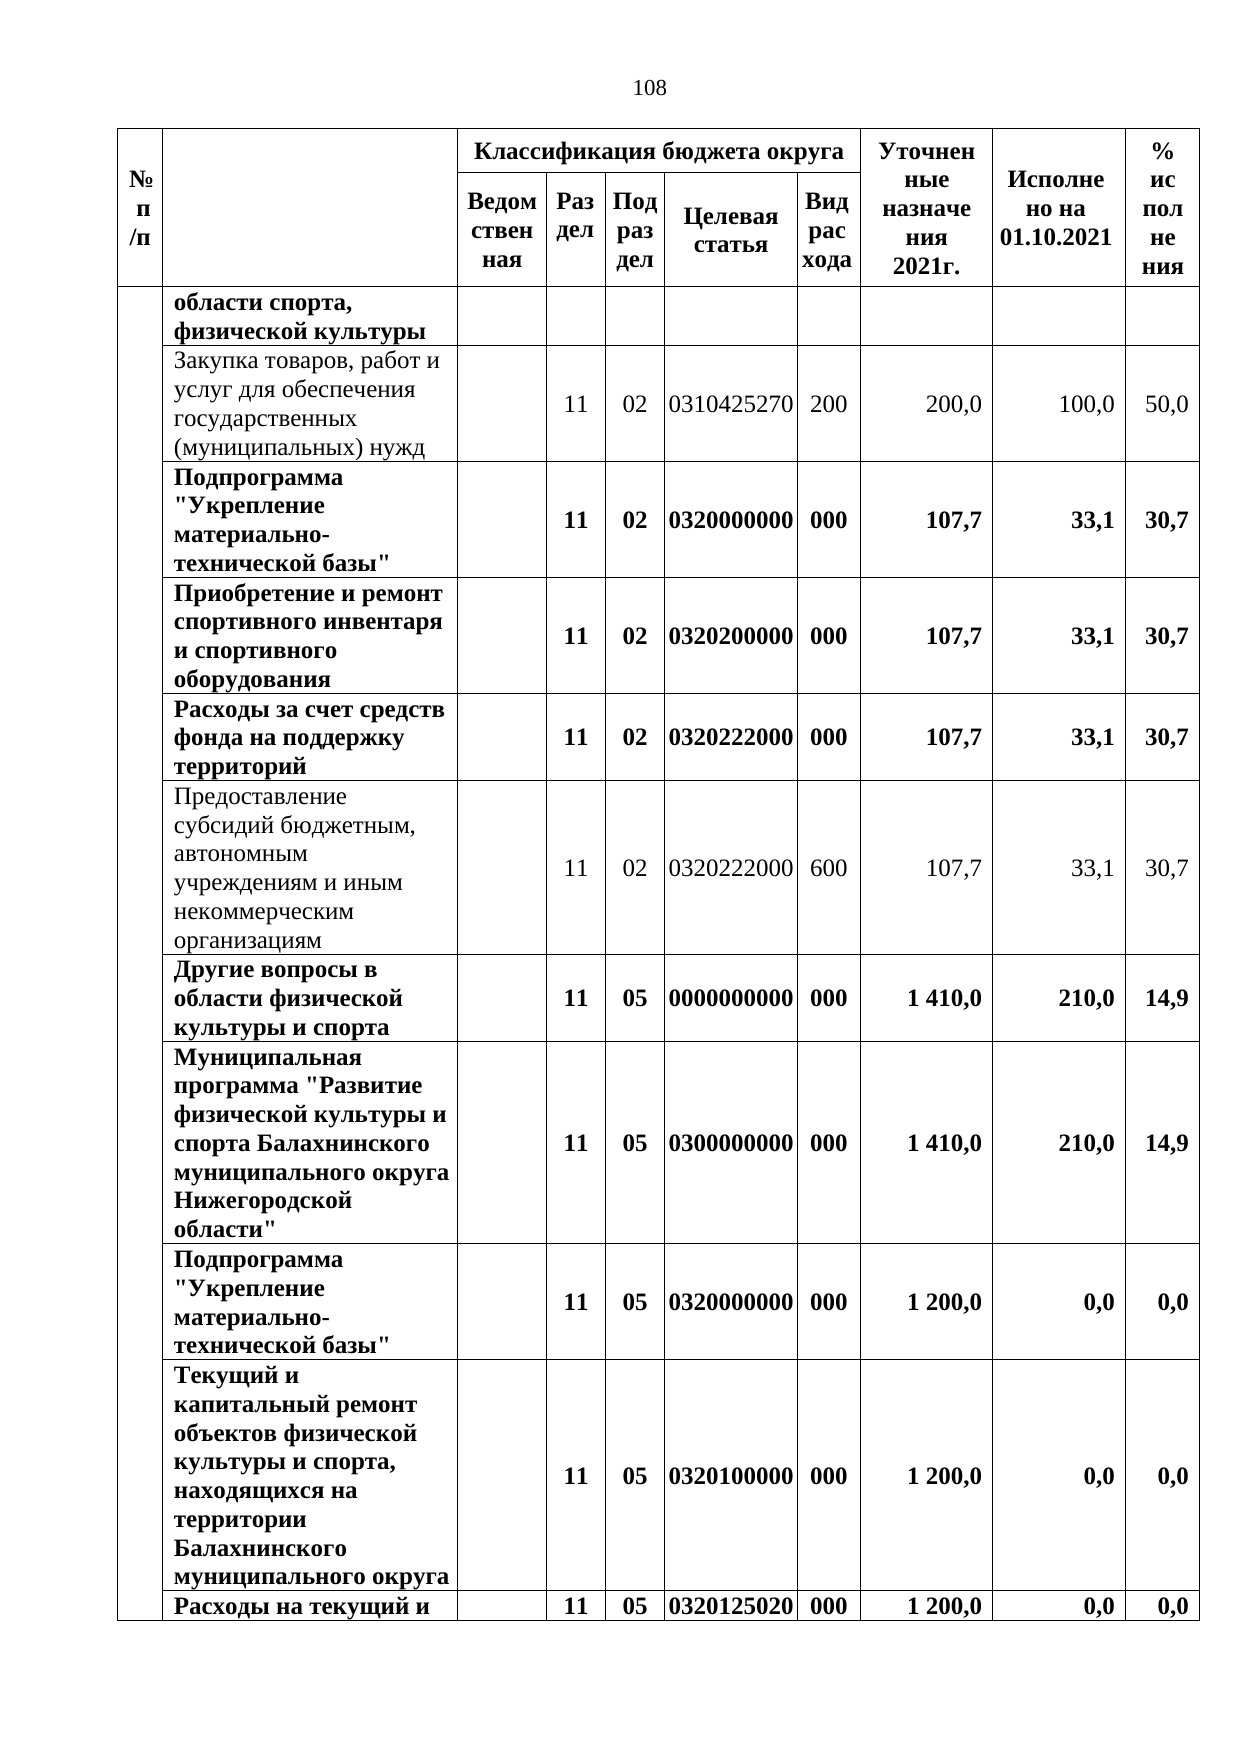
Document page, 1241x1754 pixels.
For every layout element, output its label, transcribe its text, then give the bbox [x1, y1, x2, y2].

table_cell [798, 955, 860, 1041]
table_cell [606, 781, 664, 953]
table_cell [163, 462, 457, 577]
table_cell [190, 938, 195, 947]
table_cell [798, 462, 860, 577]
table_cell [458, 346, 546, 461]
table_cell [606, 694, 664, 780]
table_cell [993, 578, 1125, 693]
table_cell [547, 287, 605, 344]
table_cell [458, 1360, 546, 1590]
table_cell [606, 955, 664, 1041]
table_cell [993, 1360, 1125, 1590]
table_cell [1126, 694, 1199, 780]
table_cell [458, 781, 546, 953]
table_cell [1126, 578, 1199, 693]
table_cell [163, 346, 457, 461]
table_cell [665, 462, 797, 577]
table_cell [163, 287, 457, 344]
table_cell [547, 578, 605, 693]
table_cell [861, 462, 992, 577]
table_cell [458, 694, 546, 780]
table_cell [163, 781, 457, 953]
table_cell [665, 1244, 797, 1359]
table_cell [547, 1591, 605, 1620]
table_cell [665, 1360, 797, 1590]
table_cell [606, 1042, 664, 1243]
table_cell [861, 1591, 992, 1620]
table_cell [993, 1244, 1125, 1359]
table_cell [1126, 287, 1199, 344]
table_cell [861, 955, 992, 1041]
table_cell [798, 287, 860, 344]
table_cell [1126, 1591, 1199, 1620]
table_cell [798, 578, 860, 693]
table_header № п/п [118, 129, 162, 286]
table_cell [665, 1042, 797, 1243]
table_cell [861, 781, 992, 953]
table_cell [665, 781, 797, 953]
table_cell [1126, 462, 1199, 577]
table_header Уточненные назначе ния 2021г. [861, 129, 992, 286]
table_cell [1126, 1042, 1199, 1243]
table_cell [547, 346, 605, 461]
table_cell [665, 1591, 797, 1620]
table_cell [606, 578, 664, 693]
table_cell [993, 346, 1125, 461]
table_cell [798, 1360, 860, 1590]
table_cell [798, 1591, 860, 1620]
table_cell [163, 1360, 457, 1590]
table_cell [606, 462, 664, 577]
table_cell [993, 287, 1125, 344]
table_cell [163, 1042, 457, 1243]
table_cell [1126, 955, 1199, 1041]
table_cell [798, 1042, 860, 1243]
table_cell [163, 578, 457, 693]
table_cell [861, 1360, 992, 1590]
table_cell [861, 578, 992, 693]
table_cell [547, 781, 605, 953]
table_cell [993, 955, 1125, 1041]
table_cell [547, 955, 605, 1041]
table_cell [547, 256, 605, 286]
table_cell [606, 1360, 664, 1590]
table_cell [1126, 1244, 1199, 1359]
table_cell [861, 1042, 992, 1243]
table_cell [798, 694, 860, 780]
table_cell Под раз дел [606, 173, 664, 286]
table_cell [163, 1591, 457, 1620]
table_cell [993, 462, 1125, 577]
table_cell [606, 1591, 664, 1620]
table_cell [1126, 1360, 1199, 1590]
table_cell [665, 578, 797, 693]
table_cell Целевая статья [665, 173, 797, 286]
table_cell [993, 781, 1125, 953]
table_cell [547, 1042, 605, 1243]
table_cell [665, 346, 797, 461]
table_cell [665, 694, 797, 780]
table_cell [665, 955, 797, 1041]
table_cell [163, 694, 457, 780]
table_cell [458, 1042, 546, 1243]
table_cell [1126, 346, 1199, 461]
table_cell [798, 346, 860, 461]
table_header [163, 129, 457, 286]
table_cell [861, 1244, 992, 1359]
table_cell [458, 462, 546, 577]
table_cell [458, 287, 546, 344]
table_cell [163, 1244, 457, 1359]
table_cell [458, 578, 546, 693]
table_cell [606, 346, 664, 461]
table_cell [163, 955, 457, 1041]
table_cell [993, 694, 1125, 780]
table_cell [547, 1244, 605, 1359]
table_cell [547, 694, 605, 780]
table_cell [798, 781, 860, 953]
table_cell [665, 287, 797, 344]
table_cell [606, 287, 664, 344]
table_cell Ведом ствен ная [458, 173, 546, 286]
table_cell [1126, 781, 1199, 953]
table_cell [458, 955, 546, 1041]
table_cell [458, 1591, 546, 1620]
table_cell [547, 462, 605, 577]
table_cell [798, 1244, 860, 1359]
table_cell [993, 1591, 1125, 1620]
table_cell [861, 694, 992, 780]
table_header Классификация бюджета округа [458, 129, 860, 172]
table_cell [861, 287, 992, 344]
table_cell Раз дел [547, 173, 605, 256]
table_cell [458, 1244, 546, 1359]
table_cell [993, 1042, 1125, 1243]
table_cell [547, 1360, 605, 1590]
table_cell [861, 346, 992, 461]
table_cell Вид рас хода [798, 173, 860, 286]
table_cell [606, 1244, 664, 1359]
table_header % ис полне ния [1126, 129, 1199, 286]
table_header Исполне но на 01.10.2021 [993, 129, 1125, 286]
